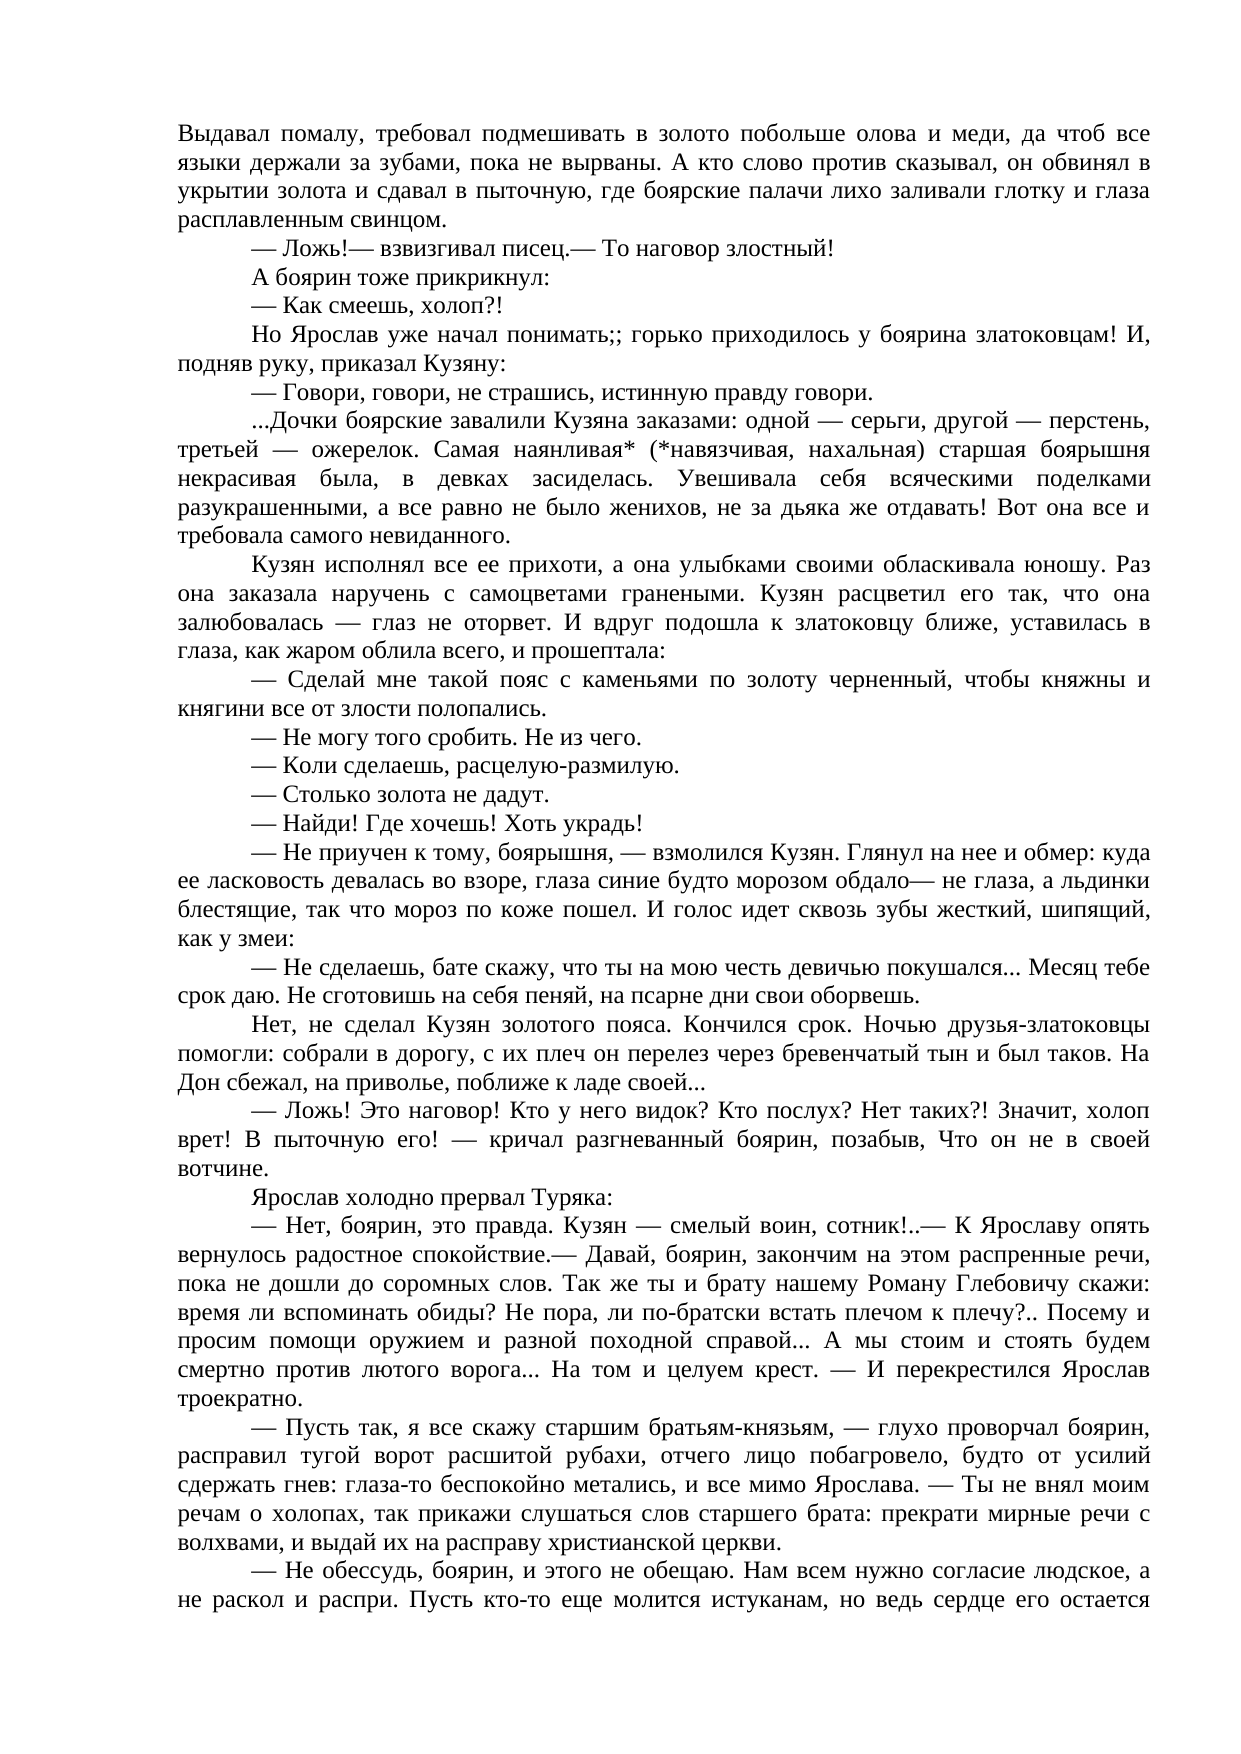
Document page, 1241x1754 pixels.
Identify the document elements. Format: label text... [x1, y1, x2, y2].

text — Столько золота не дадут. [177, 779, 1152, 808]
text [177, 1556, 1152, 1613]
text — Не могу того сробить. Не из чего. [177, 722, 1152, 751]
text — Пусть так, я все скажу старшим братьям-князьям, — глухо проворчал боярин, расправил тугой ворот расшитой рубахи, отчего лицо побагровело, будто от усилий сдержать гнев: глаза-то беспокойно метались, и все мимо Ярослава. — Ты не внял моим речам о холопах, так прикажи слушаться слов старшего брата: прекрати мирные речи с волхвами, и выдай их на расправу христианской церкви. [177, 1412, 1152, 1556]
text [177, 118, 1152, 233]
text — Говори, говори, не страшись, истинную правду говори. [177, 377, 1152, 406]
text — Сделай мне такой пояс с каменьями по золоту черненный, чтобы княжны и княгини все от злости полопались. [177, 664, 1152, 722]
text — Не сделаешь, бате скажу, что ты на мою честь девичью покушался... Месяц тебе срок даю. Не сготовишь на себя пеняй, на псарне дни свои оборвешь. [177, 952, 1152, 1009]
text — Нет, боярин, это правда. Кузян — смелый воин, сотник!..— К Ярославу опять вернулось радостное спокойствие.— Давай, боярин, закончим на этом распренные речи, пока не дошли до соромных слов. Так же ты и брату нашему Роману Глебовичу скажи: время ли вспоминать обиды? Не пора, ли по-братски встать плечом к плечу?.. Посему и просим помощи оружием и разной походной справой... А мы стоим и стоять будем смертно против лютого ворога... На том и целуем крест. — И перекрестился Ярослав троекратно. [177, 1211, 1152, 1412]
text — Коли сделаешь, расцелую-размилую. [177, 751, 1152, 779]
text Нет, не сделал Кузян золотого пояса. Кончился срок. Ночью друзья-златоковцы помогли: собрали в дорогу, с их плеч он перелез через бревенчатый тын и был таков. На Дон сбежал, на приволье, поближе к ладе своей... [177, 1009, 1152, 1096]
text Ярослав холодно прервал Туряка: [177, 1182, 1152, 1211]
text ...Дочки боярские завалили Кузяна заказами: одной — серьги, другой — перстень, третьей — ожерелок. Самая наянливая* (*навязчивая, нахальная) старшая боярышня некрасивая была, в девках засиделась. Увешивала себя всяческими поделками разукрашенными, а все равно не было женихов, не за дьяка же отдавать! Вот она все и требовала самого невиданного. [177, 406, 1152, 549]
text — Как смеешь, холоп?! [177, 291, 1152, 319]
text Кузян исполнял все ее прихоти, а она улыбками своими обласкивала юношу. Раз она заказала наручень с самоцветами гранеными. Кузян расцветил его так, что она залюбовалась — глаз не оторвет. И вдруг подошла к златоковцу ближе, уставилась в глаза, как жаром облила всего, и прошептала: [177, 549, 1152, 664]
text Но Ярослав уже начал понимать;; горько приходилось у боярина златоковцам! И, подняв руку, приказал Кузяну: [177, 319, 1152, 377]
text — Не приучен к тому, боярышня, — взмолился Кузян. Глянул на нее и обмер: куда ее ласковость девалась во взоре, глаза синие будто морозом обдало— не глаза, а льдинки блестящие, так что мороз по коже пошел. И голос идет сквозь зубы жесткий, шипящий, как у змеи: [177, 837, 1152, 952]
text А боярин тоже прикрикнул: [177, 262, 1152, 291]
text — Найди! Где хочешь! Хоть украдь! [177, 808, 1152, 837]
text — Ложь! Это наговор! Кто у него видок? Кто послух? Нет таких?! Значит, холоп врет! В пыточную его! — кричал разгневанный боярин, позабыв, Что он не в своей вотчине. [177, 1096, 1152, 1182]
text — Ложь!— взвизгивал писец.— То наговор злостный! [177, 233, 1152, 262]
